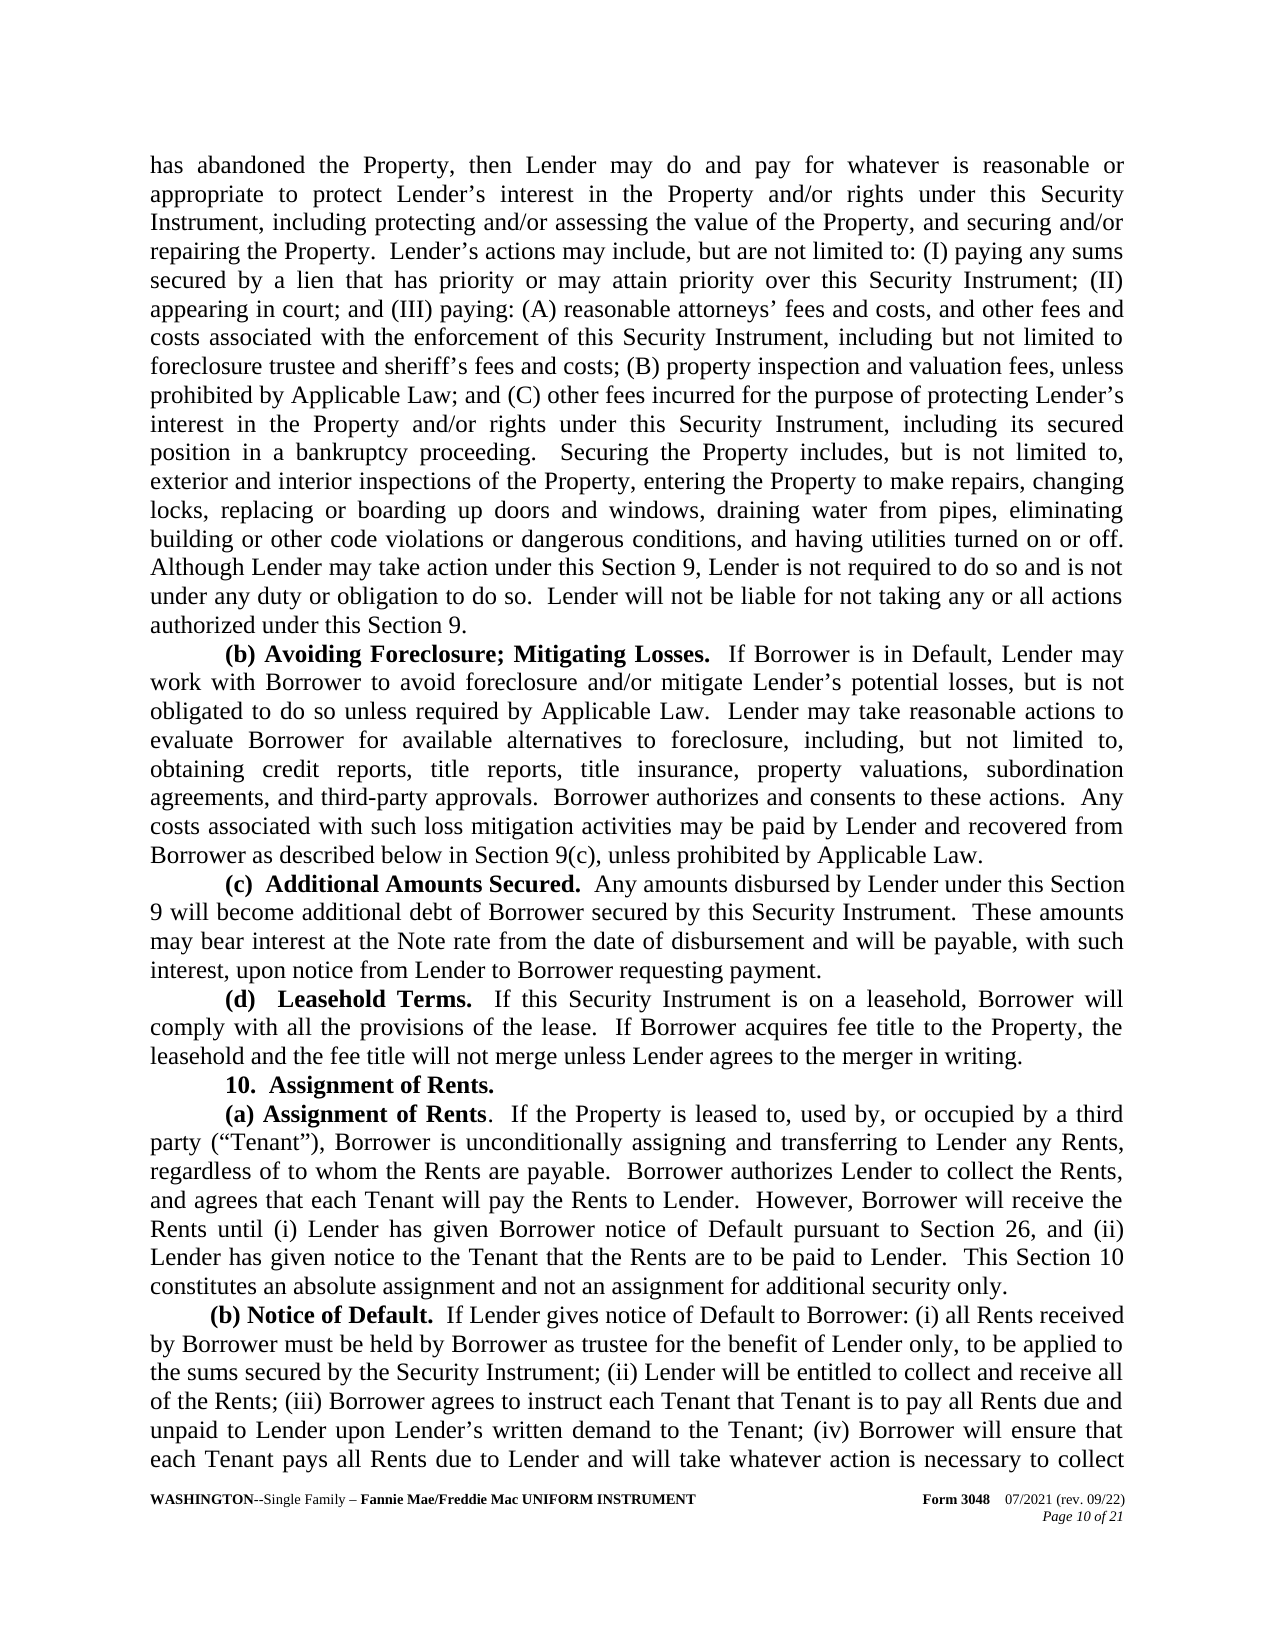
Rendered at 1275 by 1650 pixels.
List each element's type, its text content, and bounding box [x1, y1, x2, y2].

text (d) Leasehold Terms. If this Security Instrument is on a leasehold, Borrower will comply with all the provisions of the lease. If Borrower acquires fee title to the Property, the leasehold and the fee title will not merge unless Lender agrees to the merger in writing. [150, 984, 1125, 1070]
text 10. Assignment of Rents. [150, 1070, 1125, 1099]
text (c) Additional Amounts Secured. Any amounts disbursed by Lender under this Section 9 will become additional debt of Borrower secured by this Security Instrument. These amounts may bear interest at the Note rate from the date of disbursement and will be payable, with such interest, upon notice from Lender to Borrower requesting payment. [150, 869, 1125, 984]
text (a) Assignment of Rents. If the Property is leased to, used by, or occupied by a third party (“Tenant”), Borrower is unconditionally assigning and transferring to Lender any Rents, regardless of to whom the Rents are payable. Borrower authorizes Lender to collect the Rents, and agrees that each Tenant will pay the Rents to Lender. However, Borrower will receive the Rents until (i) Lender has given Borrower notice of Default pursuant to Section 26, and (ii) Lender has given notice to the Tenant that the Rents are to be paid to Lender. This Section 10 constitutes an absolute assignment and not an assignment for additional security only. [150, 1099, 1125, 1300]
list (b) Avoiding Foreclosure; Mitigating Losses. If Borrower is in Default, Lender may work with Borrower to avoid foreclosure and/or mitigate Lender’s potential losses, but is not obligated to do so unless required by Applicable Law. Lender may take reasonable actions to evaluate Borrower for available alternatives to foreclosure, including, but not limited to, obtaining credit reports, title reports, title insurance, property valuations, subordination agreements, and third-party approvals. Borrower authorizes and consents to these actions. Any costs associated with such loss mitigation activities may be paid by Lender and recovered from Borrower as described below in Section 9(c), unless prohibited by Applicable Law. [150, 639, 1125, 869]
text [150, 1300, 1125, 1472]
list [150, 150, 1125, 639]
